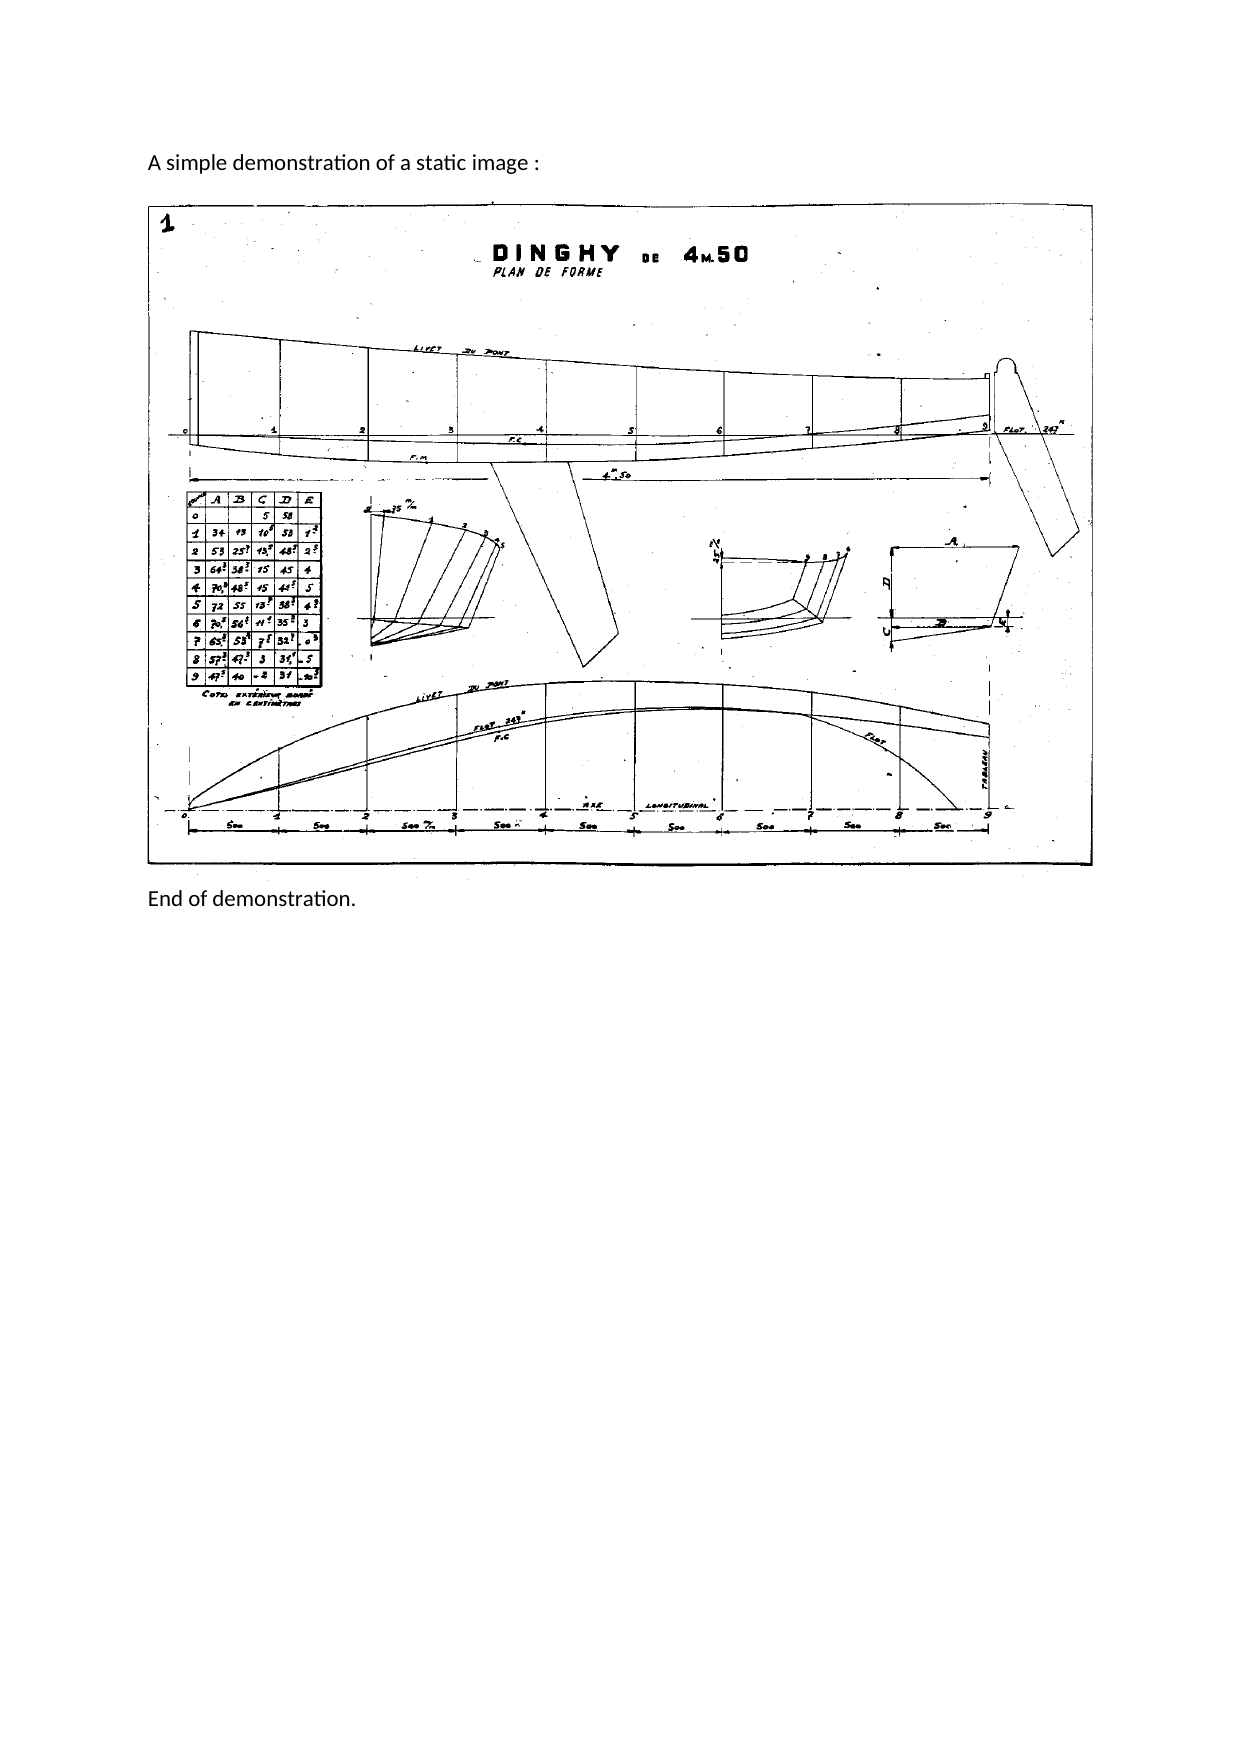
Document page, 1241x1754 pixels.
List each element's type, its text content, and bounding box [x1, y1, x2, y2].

picture [147, 200, 1093, 881]
text A simple demonstration of a static image : [148, 148, 1093, 176]
text End of demonstration. [148, 881, 1093, 912]
